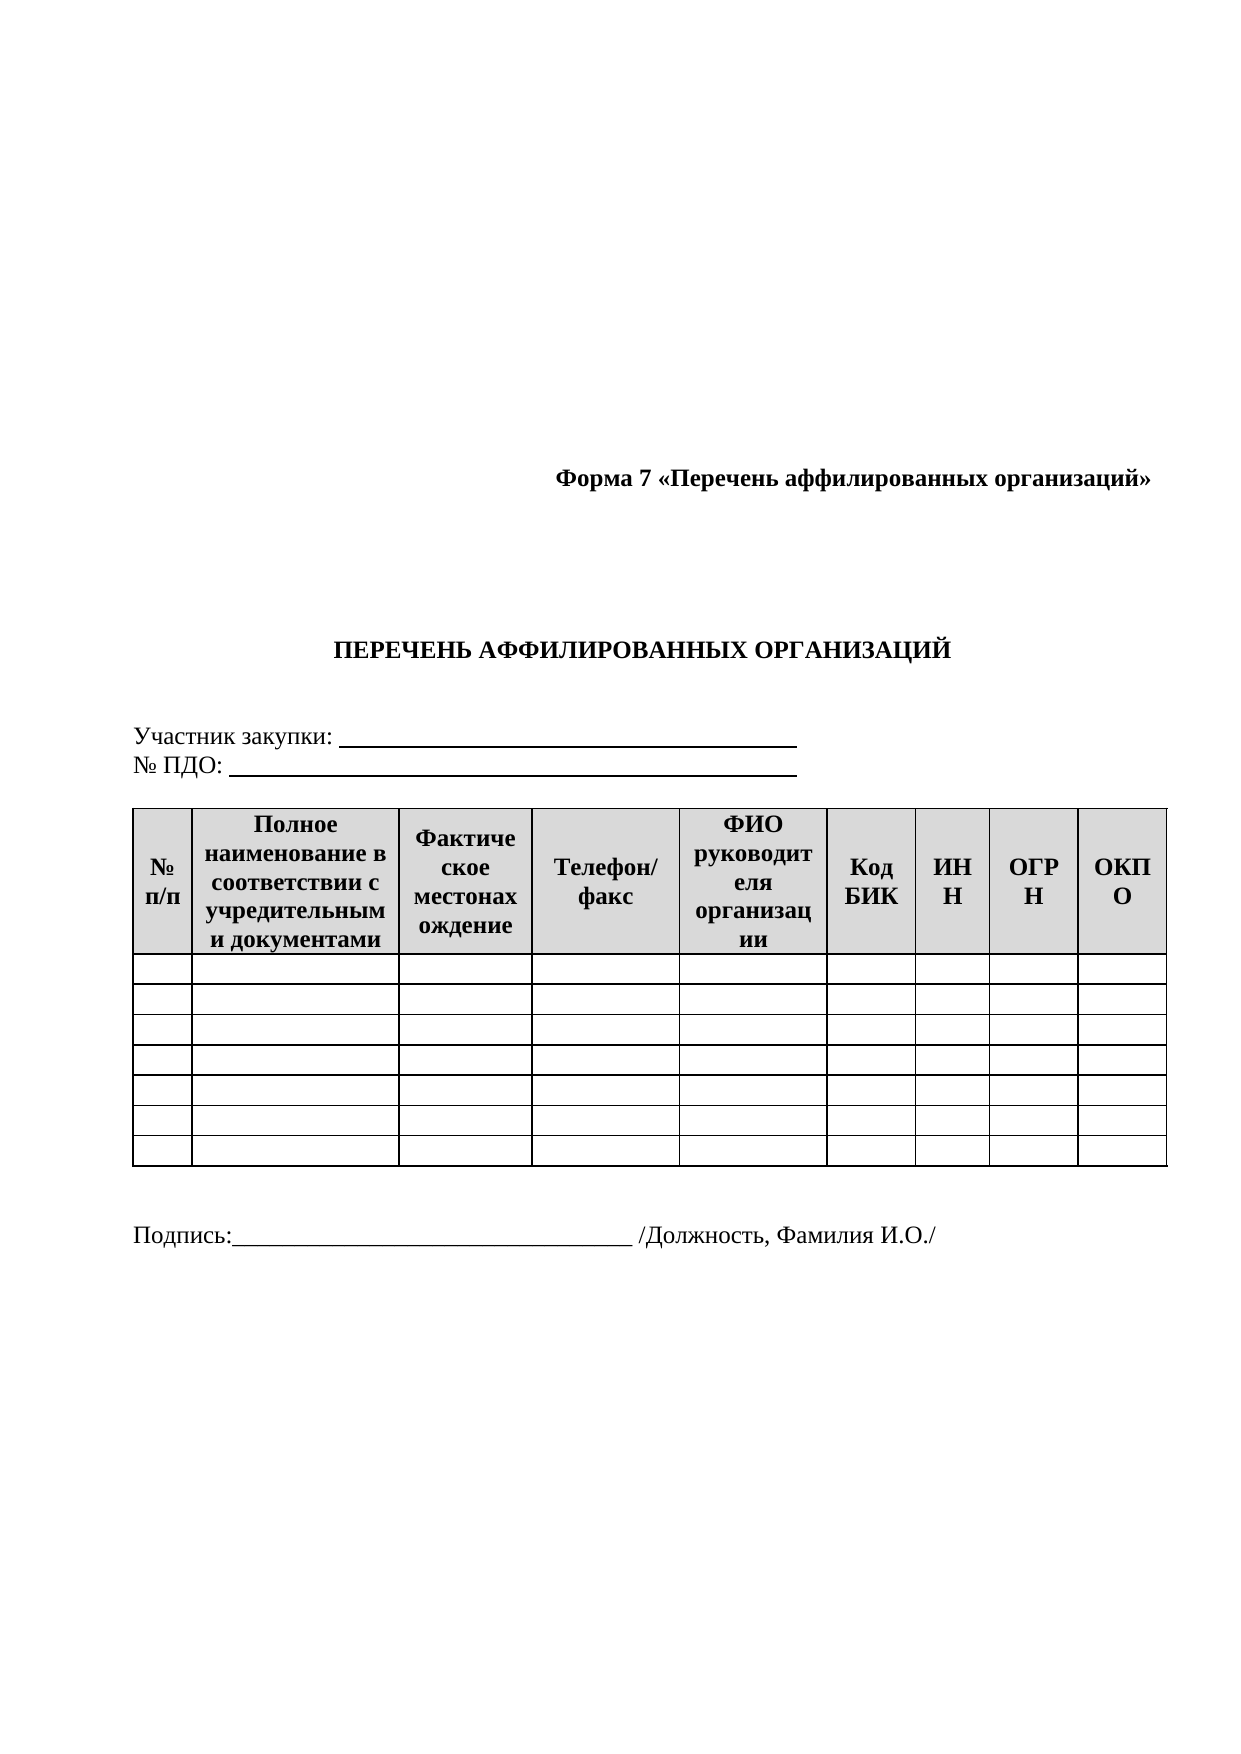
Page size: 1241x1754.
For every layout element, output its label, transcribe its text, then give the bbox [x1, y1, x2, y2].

table_cell [990, 1046, 1077, 1074]
table_cell [134, 1046, 191, 1074]
table_cell [533, 1106, 679, 1135]
table_cell [680, 985, 826, 1013]
table_cell [134, 1136, 191, 1165]
table_cell [400, 1046, 531, 1074]
table_header Телефон/ факс [533, 809, 679, 953]
table_cell [1079, 955, 1166, 983]
table_cell [990, 955, 1077, 983]
table_cell [828, 985, 915, 1013]
table_cell [828, 1136, 915, 1165]
table_cell [828, 1106, 915, 1135]
table_cell [916, 1046, 989, 1074]
table_cell [1079, 1106, 1166, 1135]
table_header Полное наименование в соответствии с учредительными документами [193, 809, 398, 953]
table_header ОКПО [1079, 809, 1166, 953]
table_cell [916, 985, 989, 1013]
table_cell [400, 955, 531, 983]
table_header Код БИК [828, 809, 915, 953]
table_cell [990, 1136, 1077, 1165]
table_cell [828, 1015, 915, 1044]
table_cell [533, 1046, 679, 1074]
table_cell [193, 1015, 398, 1044]
text Подпись:________________________________ /Должность, Фамилия И.О./ [133, 1220, 1152, 1249]
table_cell [193, 1136, 398, 1165]
text Участник закупки: [133, 721, 1152, 750]
table_header Фактическое местонахождение [400, 809, 531, 953]
text ПЕРЕЧЕНЬ АФФИЛИРОВАННЫХ ОРГАНИЗАЦИЙ [133, 635, 1152, 664]
table_cell [916, 1106, 989, 1135]
table_cell [680, 1015, 826, 1044]
table_cell [1079, 1015, 1166, 1044]
table_cell [533, 955, 679, 983]
table_cell [193, 1106, 398, 1135]
table_cell [193, 985, 398, 1013]
table_cell [193, 1076, 398, 1104]
table_cell [990, 1076, 1077, 1104]
table_cell [990, 1106, 1077, 1135]
table_cell [916, 955, 989, 983]
table_cell [400, 1015, 531, 1044]
table_cell [1079, 1136, 1166, 1165]
table_cell [400, 985, 531, 1013]
text Форма 7 «Перечень аффилированных организаций» [133, 463, 1152, 491]
table_cell [400, 1136, 531, 1165]
table_cell [680, 1076, 826, 1104]
table_cell [193, 955, 398, 983]
table_cell [533, 985, 679, 1013]
table_cell [828, 1076, 915, 1104]
table_cell [916, 1015, 989, 1044]
text № ПДО: [133, 750, 1152, 779]
table_cell [134, 1076, 191, 1104]
table_cell [533, 1136, 679, 1165]
table_cell [680, 1046, 826, 1074]
table_cell [680, 955, 826, 983]
table_header ИНН [916, 809, 989, 953]
table_cell [916, 1076, 989, 1104]
table_cell [400, 1106, 531, 1135]
table_cell [134, 1015, 191, 1044]
table_cell [400, 1076, 531, 1104]
table_cell [916, 1136, 989, 1165]
table_cell [990, 985, 1077, 1013]
table_cell [1079, 1046, 1166, 1074]
table_cell [193, 1046, 398, 1074]
table_cell [1079, 985, 1166, 1013]
table_cell [1079, 1076, 1166, 1104]
table_header ОГРН [990, 809, 1077, 953]
table_cell [134, 1106, 191, 1135]
table_cell [828, 1046, 915, 1074]
table_cell [533, 1015, 679, 1044]
table_header № п/п [134, 809, 191, 953]
table_cell [828, 955, 915, 983]
table_cell [990, 1015, 1077, 1044]
table_cell [680, 1106, 826, 1135]
table_cell [680, 1136, 826, 1165]
table_cell [134, 955, 191, 983]
table_cell [533, 1076, 679, 1104]
table_header ФИО руководителя организации [680, 809, 826, 953]
table_cell [134, 985, 191, 1013]
